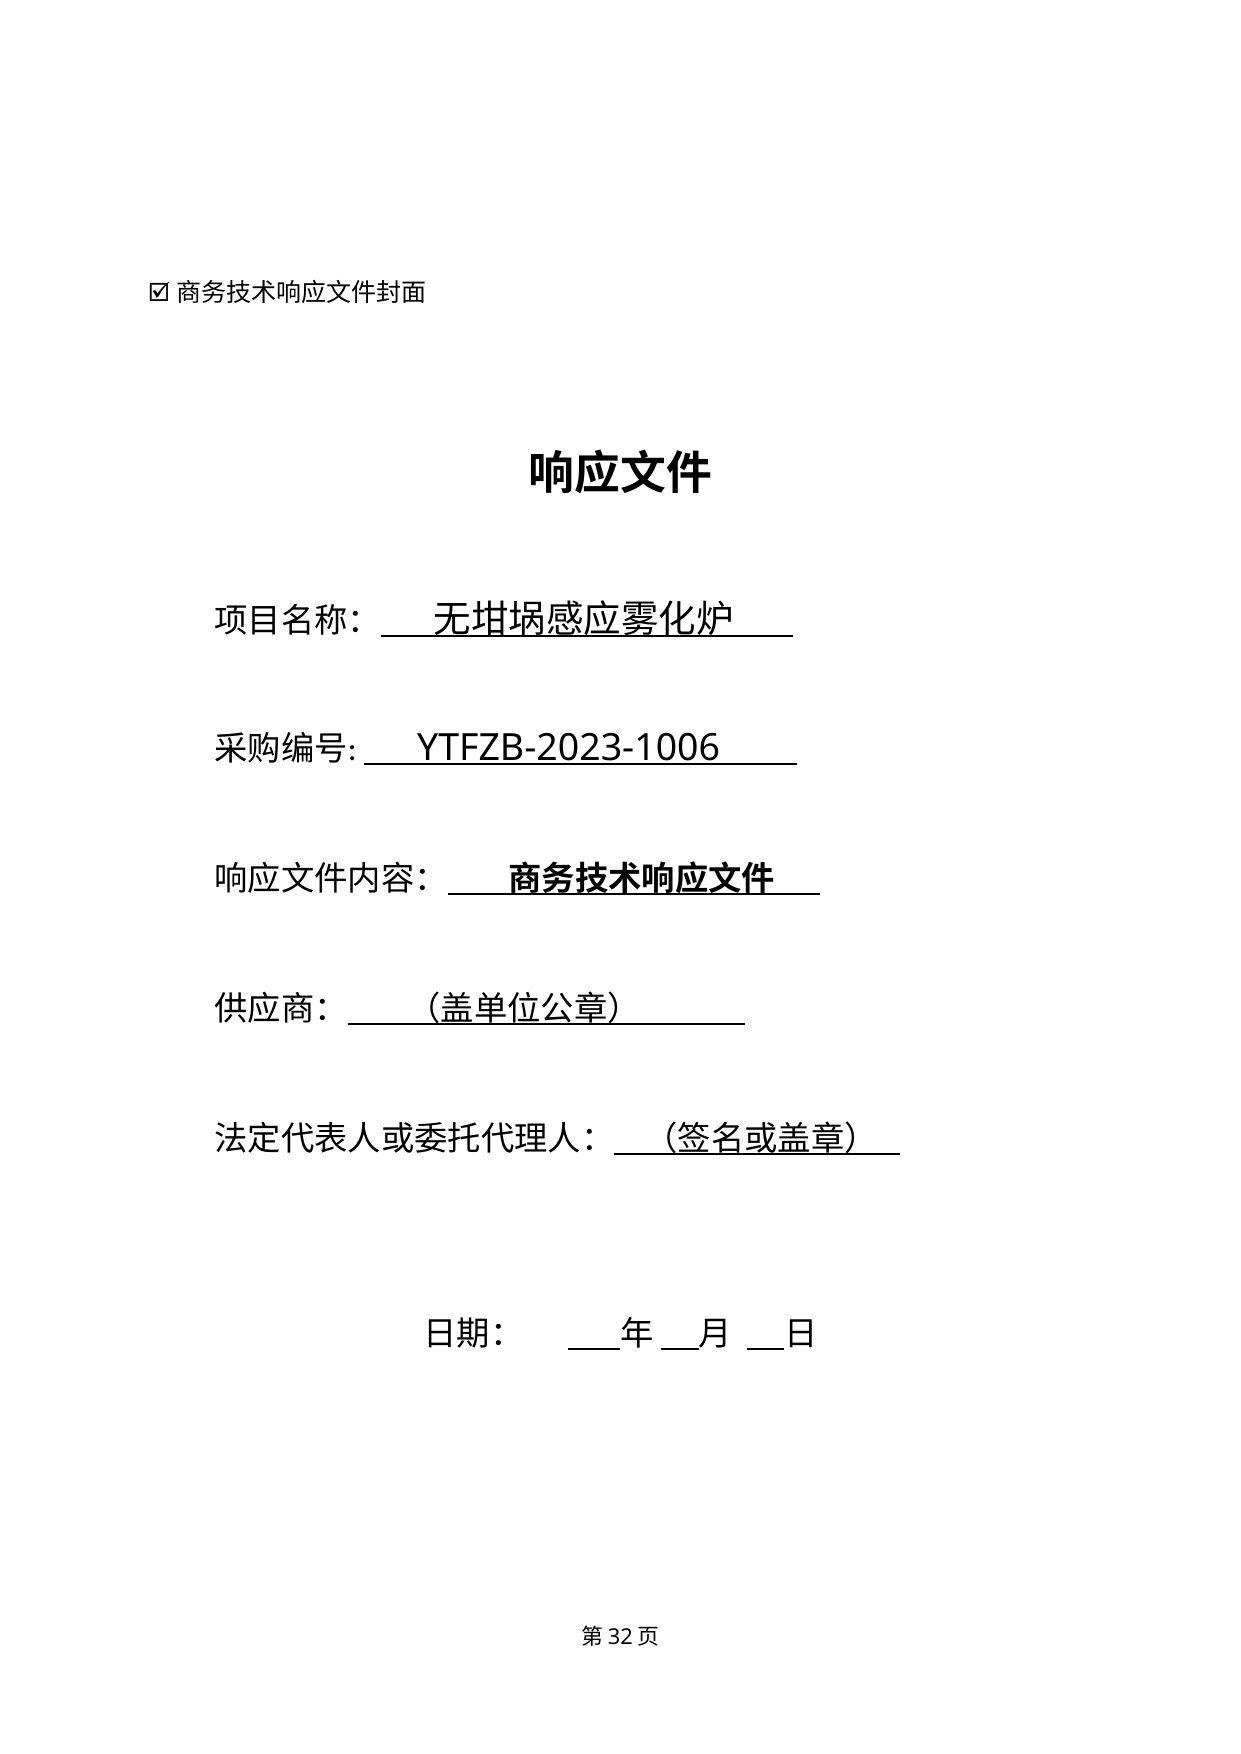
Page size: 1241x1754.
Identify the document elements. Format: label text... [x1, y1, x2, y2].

text 采购编号: YTFZB-2023-1006 [148, 713, 1093, 778]
text 供应商： （盖单位公章） [148, 973, 1093, 1038]
text 项目名称： 无坩埚感应雾化炉 [148, 583, 1093, 648]
text 响应文件 [148, 421, 1093, 518]
text 响应文件内容： 商务技术响应文件 [148, 843, 1093, 908]
text 日期： 年 月 日 [148, 1298, 1093, 1363]
list 商务技术响应文件封面 [148, 258, 1093, 323]
text 法定代表人或委托代理人： （签名或盖章） [148, 1103, 1093, 1168]
